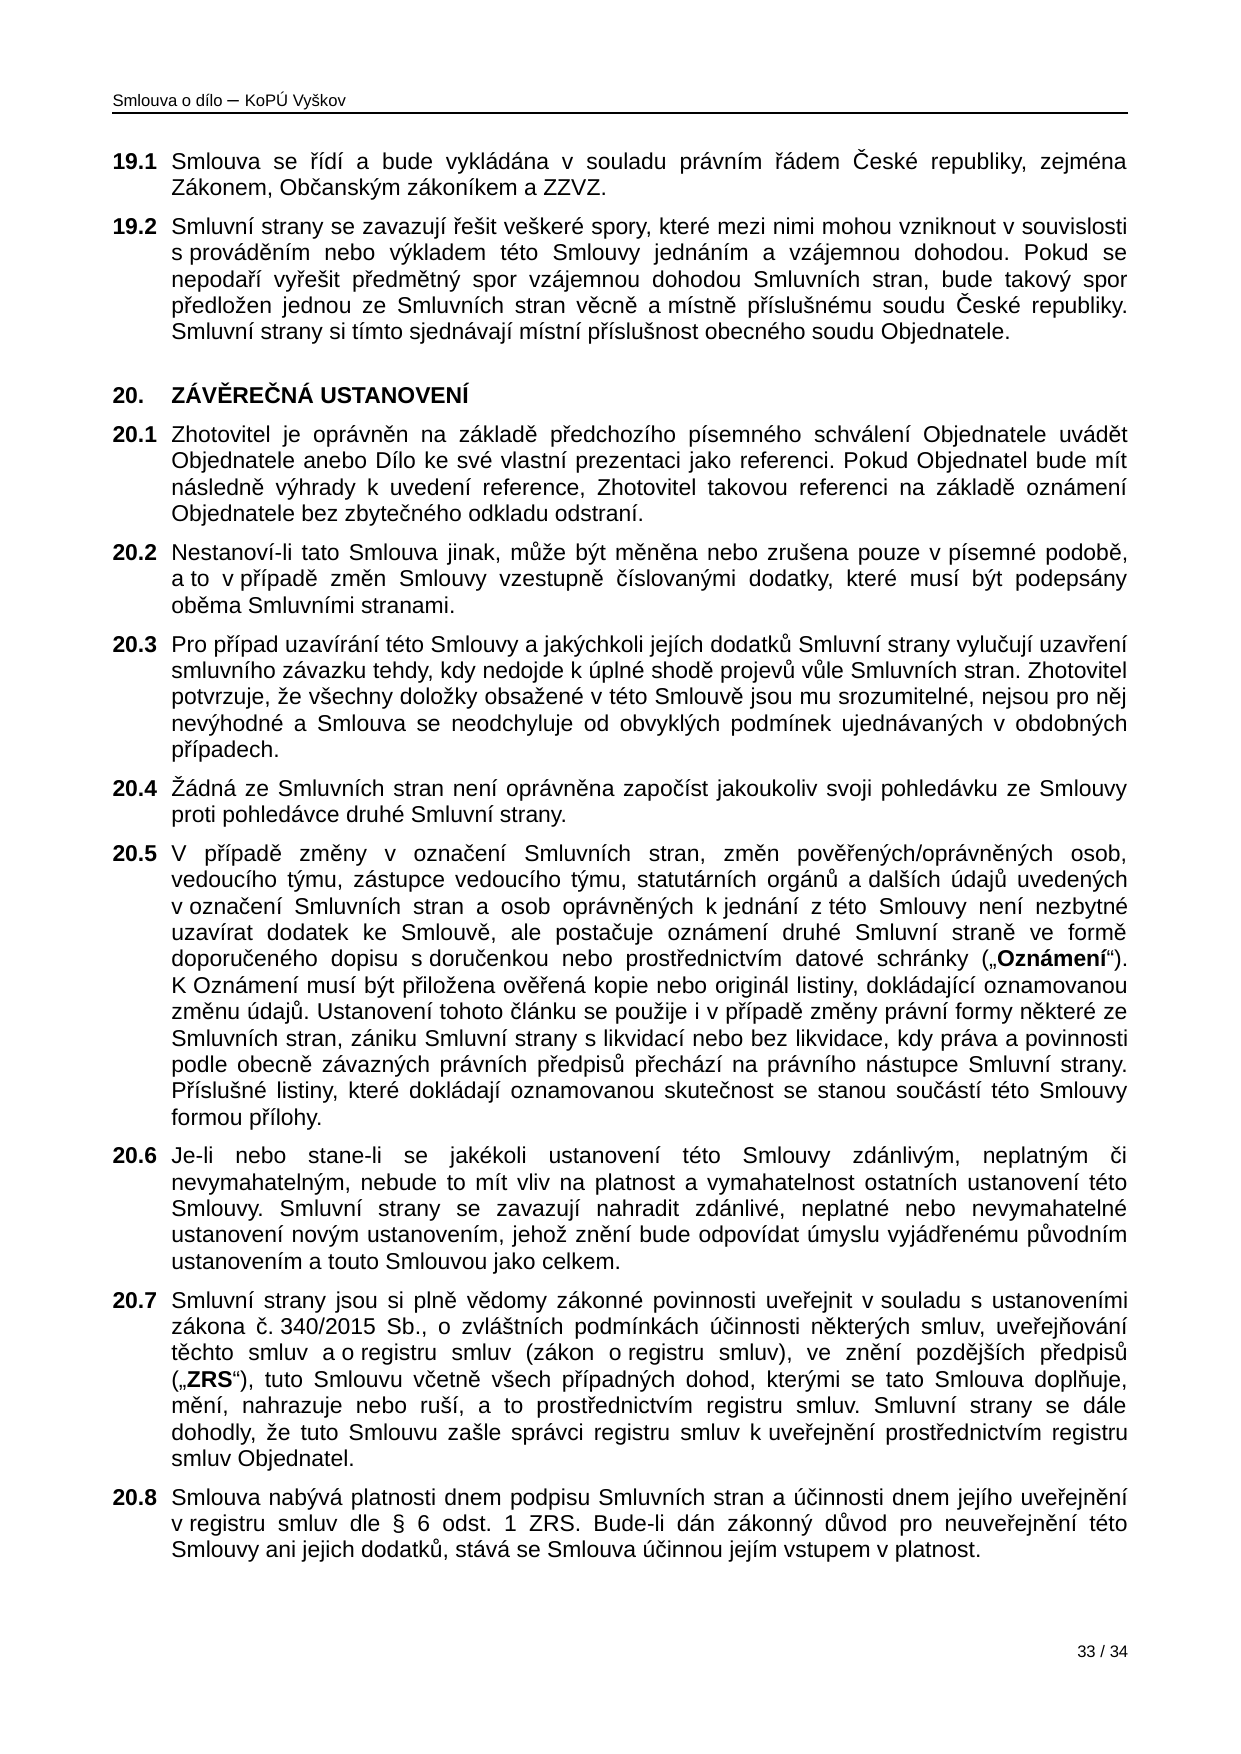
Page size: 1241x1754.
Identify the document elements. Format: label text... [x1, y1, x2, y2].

text Smluvní strany se zavazují řešit veškeré spory, které mezi nimi mohou vzniknout v souvislosti s prováděním nebo výkladem této Smlouvy jednáním a vzájemnou dohodou. Pokud se nepodaří vyřešit předmětný spor vzájemnou dohodou Smluvních stran, bude takový spor předložen jednou ze Smluvních stran věcně a místně příslušnému soudu České republiky. Smluvní strany si tímto sjednávají místní příslušnost obecného soudu Objednatele. [112, 213, 1128, 345]
text Smlouva nabývá platnosti dnem podpisu Smluvních stran a účinnosti dnem jejího uveřejnění v registru smluv dle § 6 odst. 1 ZRS. Bude-li dán zákonný důvod pro neuveřejnění této Smlouvy ani jejich dodatků, stává se Smlouva účinnou jejím vstupem v platnost. [112, 1484, 1128, 1563]
text Nestanoví-li tato Smlouva jinak, může být měněna nebo zrušena pouze v písemné podobě, a to v případě změn Smlouvy vzestupně číslovanými dodatky, které musí být podepsány oběma Smluvními stranami. [112, 539, 1128, 618]
text Pro případ uzavírání této Smlouvy a jakýchkoli jejích dodatků Smluvní strany vylučují uzavření smluvního závazku tehdy, kdy nedojde k úplné shodě projevů vůle Smluvních stran. Zhotovitel potvrzuje, že všechny doložky obsažené v této Smlouvě jsou mu srozumitelné, nejsou pro něj nevýhodné a Smlouva se neodchyluje od obvyklých podmínek ujednávaných v obdobných případech. [112, 631, 1128, 762]
text Žádná ze Smluvních stran není oprávněna započíst jakoukoliv svoji pohledávku ze Smlouvy proti pohledávce druhé Smluvní strany. [112, 775, 1128, 827]
text Smlouva se řídí a bude vykládána v souladu právním řádem České republiky, zejména Zákonem, Občanským zákoníkem a ZZVZ. [112, 148, 1128, 200]
text Smluvní strany jsou si plně vědomy zákonné povinnosti uveřejnit v souladu s ustanoveními zákona č. 340/2015 Sb., o zvláštních podmínkách účinnosti některých smluv, uveřejňování těchto smluv a o registru smluv (zákon o registru smluv), ve znění pozdějších předpisů („ZRS“), tuto Smlouvu včetně všech případných dohod, kterými se tato Smlouva doplňuje, mění, nahrazuje nebo ruší, a to prostřednictvím registru smluv. Smluvní strany se dále dohodly, že tuto Smlouvu zašle správci registru smluv k uveřejnění prostřednictvím registru smluv Objednatel. [112, 1287, 1128, 1471]
text Je-li nebo stane-li se jakékoli ustanovení této Smlouvy zdánlivým, neplatným či nevymahatelným, nebude to mít vliv na platnost a vymahatelnost ostatních ustanovení této Smlouvy. Smluvní strany se zavazují nahradit zdánlivé, neplatné nebo nevymahatelné ustanovení novým ustanovením, jehož znění bude odpovídat úmyslu vyjádřenému původním ustanovením a touto Smlouvou jako celkem. [112, 1142, 1128, 1274]
text Zhotovitel je oprávněn na základě předchozího písemného schválení Objednatele uvádět Objednatele anebo Dílo ke své vlastní prezentaci jako referenci. Pokud Objednatel bude mít následně výhrady k uvedení reference, Zhotovitel takovou referenci na základě oznámení Objednatele bez zbytečného odkladu odstraní. [112, 421, 1128, 526]
text Závěrečná ustanovení [112, 382, 1128, 408]
text V případě změny v označení Smluvních stran, změn pověřených/oprávněných osob, vedoucího týmu, zástupce vedoucího týmu, statutárních orgánů a dalších údajů uvedených v označení Smluvních stran a osob oprávněných k jednání z této Smlouvy není nezbytné uzavírat dodatek ke Smlouvě, ale postačuje oznámení druhé Smluvní straně ve formě doporučeného dopisu s doručenkou nebo prostřednictvím datové schránky („Oznámení“). K Oznámení musí být přiložena ověřená kopie nebo originál listiny, dokládající oznamovanou změnu údajů. Ustanovení tohoto článku se použije i v případě změny právní formy některé ze Smluvních stran, zániku Smluvní strany s likvidací nebo bez likvidace, kdy práva a povinnosti podle obecně závazných právních předpisů přechází na právního nástupce Smluvní strany. Příslušné listiny, které dokládají oznamovanou skutečnost se stanou součástí této Smlouvy formou přílohy. [112, 840, 1128, 1130]
